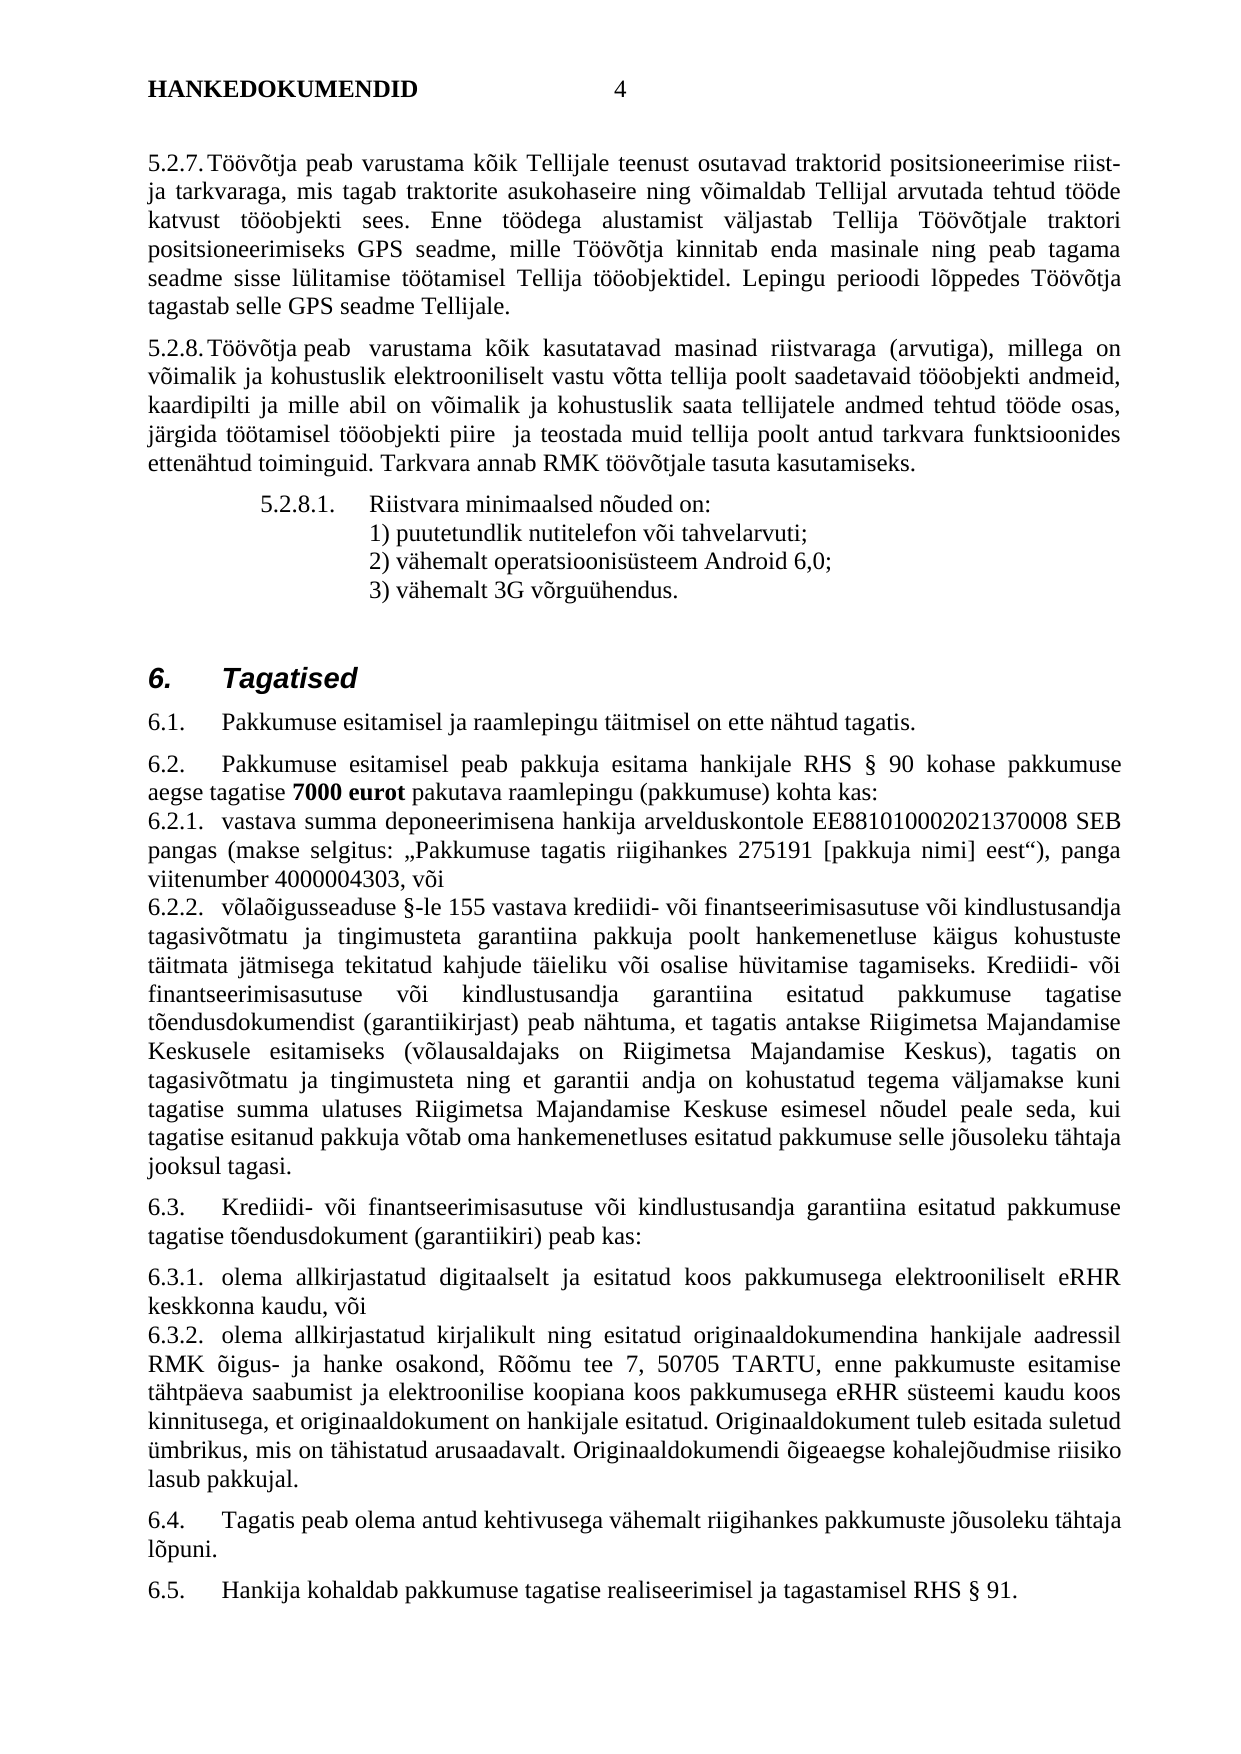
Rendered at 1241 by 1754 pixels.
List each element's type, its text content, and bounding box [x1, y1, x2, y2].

text 3) vähemalt 3G võrguühendus. [295, 575, 1122, 604]
list Tagatis peab olema antud kehtivusega vähemalt riigihankes pakkumuste jõusoleku tähtaja lõpuni. [148, 1505, 1122, 1562]
list Pakkumuse esitamisel peab pakkuja esitama hankijale RHS § 90 kohase pakkumuse aegse tagatise 7000 eurot pakutava raamlepingu (pakkumuse) kohta kas: [148, 749, 1122, 806]
list Riistvara minimaalsed nõuded on: [260, 489, 1122, 518]
list olema allkirjastatud digitaalselt ja esitatud koos pakkumusega elektrooniliselt eRHR keskkonna kaudu, või [148, 1262, 1122, 1320]
list Tagatised [148, 661, 1122, 695]
list võlaõigusseaduse §-le 155 vastava krediidi- või finantseerimisasutuse või kindlustusandja tagasivõtmatu ja tingimusteta garantiina pakkuja poolt hankemenetluse käigus kohustuste täitmata jätmisega tekitatud kahjude täieliku või osalise hüvitamise tagamiseks. Krediidi- või finantseerimisasutuse või kindlustusandja garantiina esitatud pakkumuse tagatise tõendusdokumendist (garantiikirjast) peab nähtuma, et tagatis antakse Riigimetsa Majandamise Keskusele esitamiseks (võlausaldajaks on Riigimetsa Majandamise Keskus), tagatis on tagasivõtmatu ja tingimusteta ning et garantii andja on kohustatud tegema väljamakse kuni tagatise summa ulatuses Riigimetsa Majandamise Keskuse esimesel nõudel peale seda, kui tagatise esitanud pakkuja võtab oma hankemenetluses esitatud pakkumuse selle jõusoleku tähtaja jooksul tagasi. [148, 892, 1122, 1180]
list vastava summa deponeerimisena hankija arvelduskontole EE881010002021370008 SEB pangas (makse selgitus: „Pakkumuse tagatis riigihankes 275191 [pakkuja nimi] eest“), panga viitenumber 4000004303, või [148, 806, 1122, 892]
list Pakkumuse esitamisel ja raamlepingu täitmisel on ette nähtud tagatis. [148, 707, 1122, 736]
list Töövõtja peab varustama kõik Tellijale teenust osutavad traktorid positsioneerimise riist- ja tarkvaraga, mis tagab traktorite asukohaseire ning võimaldab Tellijal arvutada tehtud tööde katvust tööobjekti sees. Enne töödega alustamist väljastab Tellija Töövõtjale traktori positsioneerimiseks GPS seadme, mille Töövõtja kinnitab enda masinale ning peab tagama seadme sisse lülitamise töötamisel Tellija tööobjektidel. Lepingu perioodi lõppedes Töövõtja tagastab selle GPS seadme Tellijale. [148, 148, 1122, 320]
list olema allkirjastatud kirjalikult ning esitatud originaaldokumendina hankijale aadressil RMK õigus- ja hanke osakond, Rõõmu tee 7, 50705 TARTU, enne pakkumuste esitamise tähtpäeva saabumist ja elektroonilise koopiana koos pakkumusega eRHR süsteemi kaudu koos kinnitusega, et originaaldokument on hankijale esitatud. Originaaldokument tuleb esitada suletud ümbrikus, mis on tähistatud arusaadavalt. Originaaldokumendi õigeaegse kohalejõudmise riisiko lasub pakkujal. [148, 1320, 1122, 1492]
list Töövõtja peab varustama kõik kasutatavad masinad riistvaraga (arvutiga), millega on võimalik ja kohustuslik elektrooniliselt vastu võtta tellija poolt saadetavaid tööobjekti andmeid, kaardipilti ja mille abil on võimalik ja kohustuslik saata tellijatele andmed tehtud tööde osas, järgida töötamisel tööobjekti piire ja teostada muid tellija poolt antud tarkvara funktsioonides ettenähtud toiminguid. Tarkvara annab RMK töövõtjale tasuta kasutamiseks. [148, 333, 1122, 476]
list 1) puutetundlik nutitelefon või tahvelarvuti; [298, 518, 1122, 546]
list Hankija kohaldab pakkumuse tagatise realiseerimisel ja tagastamisel RHS § 91. [148, 1575, 1122, 1604]
list Krediidi- või finantseerimisasutuse või kindlustusandja garantiina esitatud pakkumuse tagatise tõendusdokument (garantiikiri) peab kas: [148, 1192, 1122, 1250]
text 2) vähemalt operatsioonisüsteem Android 6,0; [295, 546, 1122, 575]
